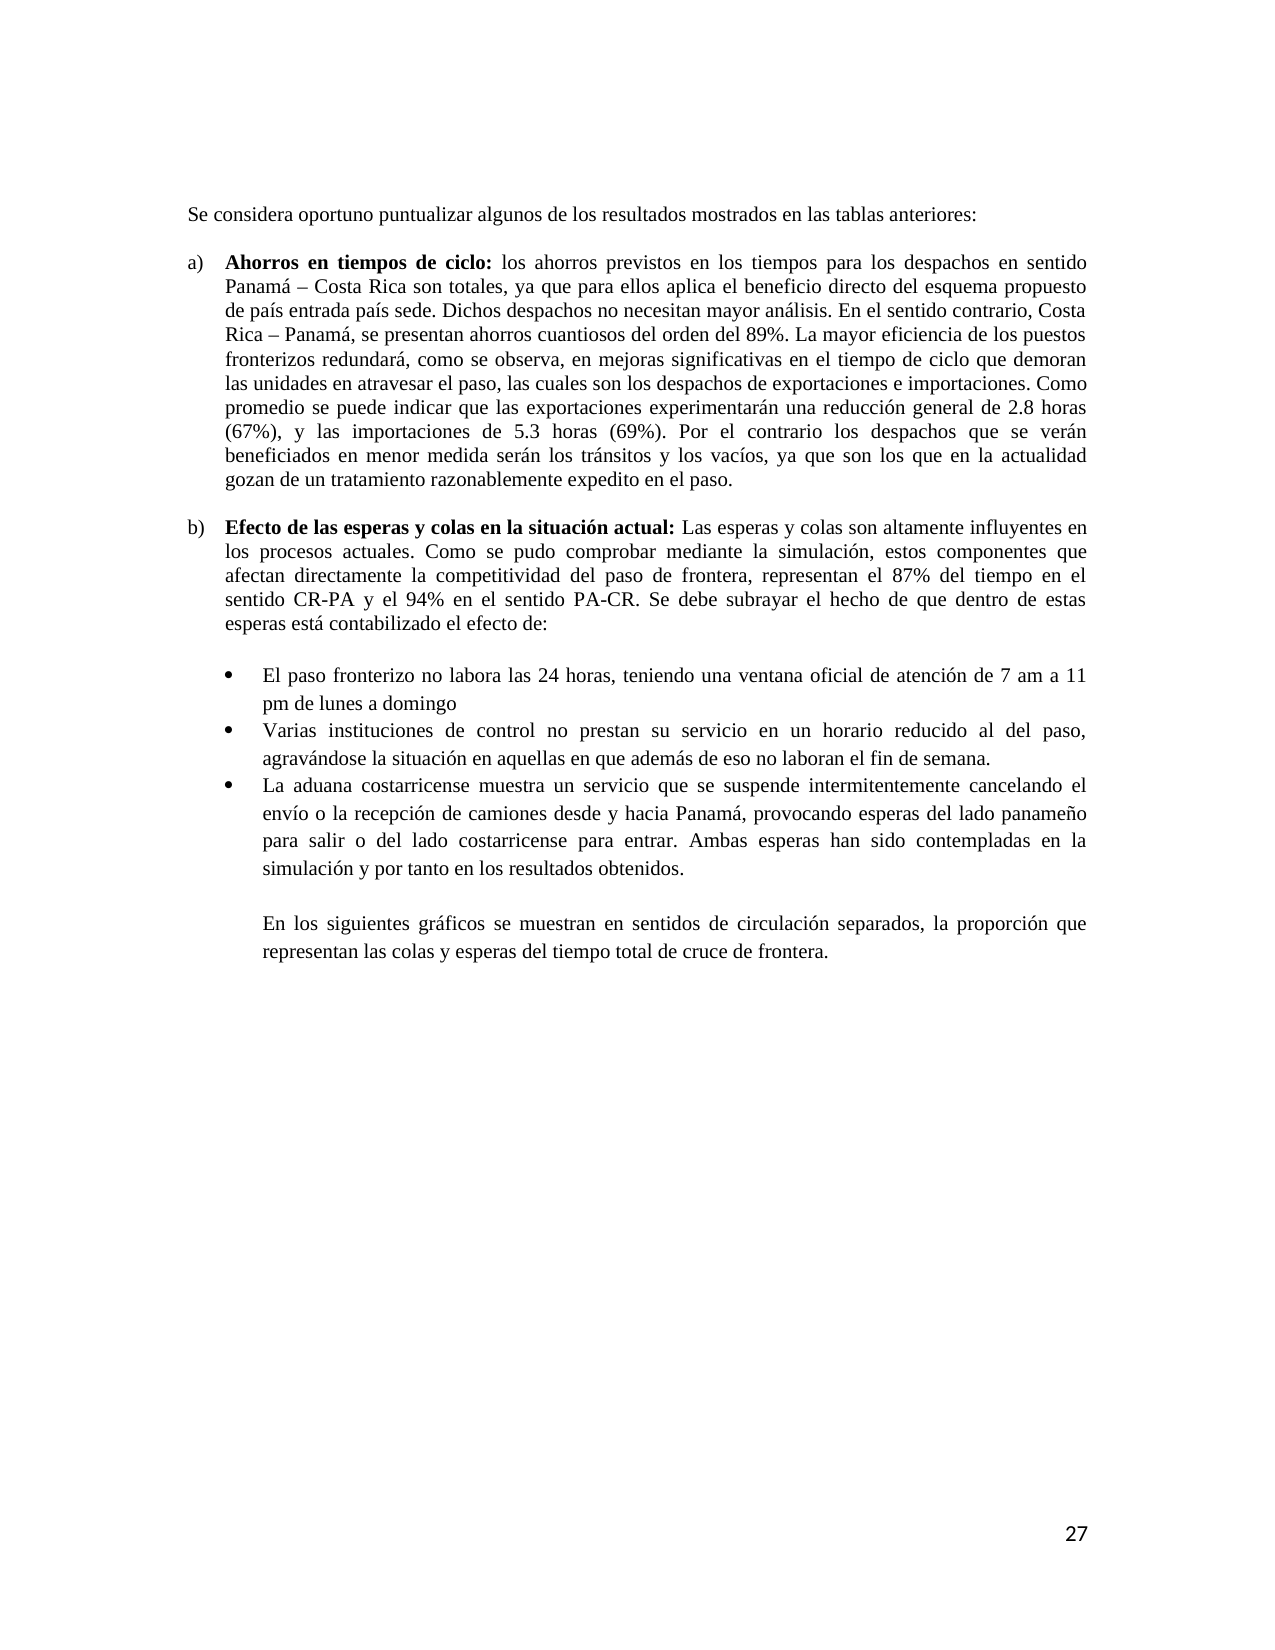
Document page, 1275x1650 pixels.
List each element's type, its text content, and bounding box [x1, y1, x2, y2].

list La aduana costarricense muestra un servicio que se suspende intermitentemente cancelando el envío o la recepción de camiones desde y hacia Panamá, provocando esperas del lado panameño para salir o del lado costarricense para entrar. Ambas esperas han sido contempladas en la simulación y por tanto en los resultados obtenidos. [225, 773, 1088, 880]
list Varias instituciones de control no prestan su servicio en un horario reducido al del paso, agravándose la situación en aquellas en que además de eso no laboran el fin de semana. [225, 718, 1088, 770]
list El paso fronterizo no labora las 24 horas, teniendo una ventana oficial de atención de 7 am a 11 pm de lunes a domingo [225, 663, 1088, 714]
list Efecto de las esperas y colas en la situación actual: Las esperas y colas son altamente influyentes en los procesos actuales. Como se pudo comprobar mediante la simulación, estos componentes que afectan directamente la competitividad del paso de frontera, representan el 87% del tiempo en el sentido CR-PA y el 94% en el sentido PA-CR. Se debe subrayar el hecho de que dentro de estas esperas está contabilizado el efecto de: [187, 515, 1088, 635]
list Ahorros en tiempos de ciclo: los ahorros previstos en los tiempos para los despachos en sentido Panamá – Costa Rica son totales, ya que para ellos aplica el beneficio directo del esquema propuesto de país entrada país sede. Dichos despachos no necesitan mayor análisis. En el sentido contrario, Costa Rica – Panamá, se presentan ahorros cuantiosos del orden del 89%. La mayor eficiencia de los puestos fronterizos redundará, como se observa, en mejoras significativas en el tiempo de ciclo que demoran las unidades en atravesar el paso, las cuales son los despachos de exportaciones e importaciones. Como promedio se puede indicar que las exportaciones experimentarán una reducción general de 2.8 horas (67%), y las importaciones de 5.3 horas (69%). Por el contrario los despachos que se verán beneficiados en menor medida serán los tránsitos y los vacíos, ya que son los que en la actualidad gozan de un tratamiento razonablemente expedito en el paso. [187, 250, 1088, 491]
text Se considera oportuno puntualizar algunos de los resultados mostrados en las tablas anteriores: [187, 202, 1088, 226]
list En los siguientes gráficos se muestran en sentidos de circulación separados, la proporción que representan las colas y esperas del tiempo total de cruce de frontera. [262, 911, 1088, 963]
